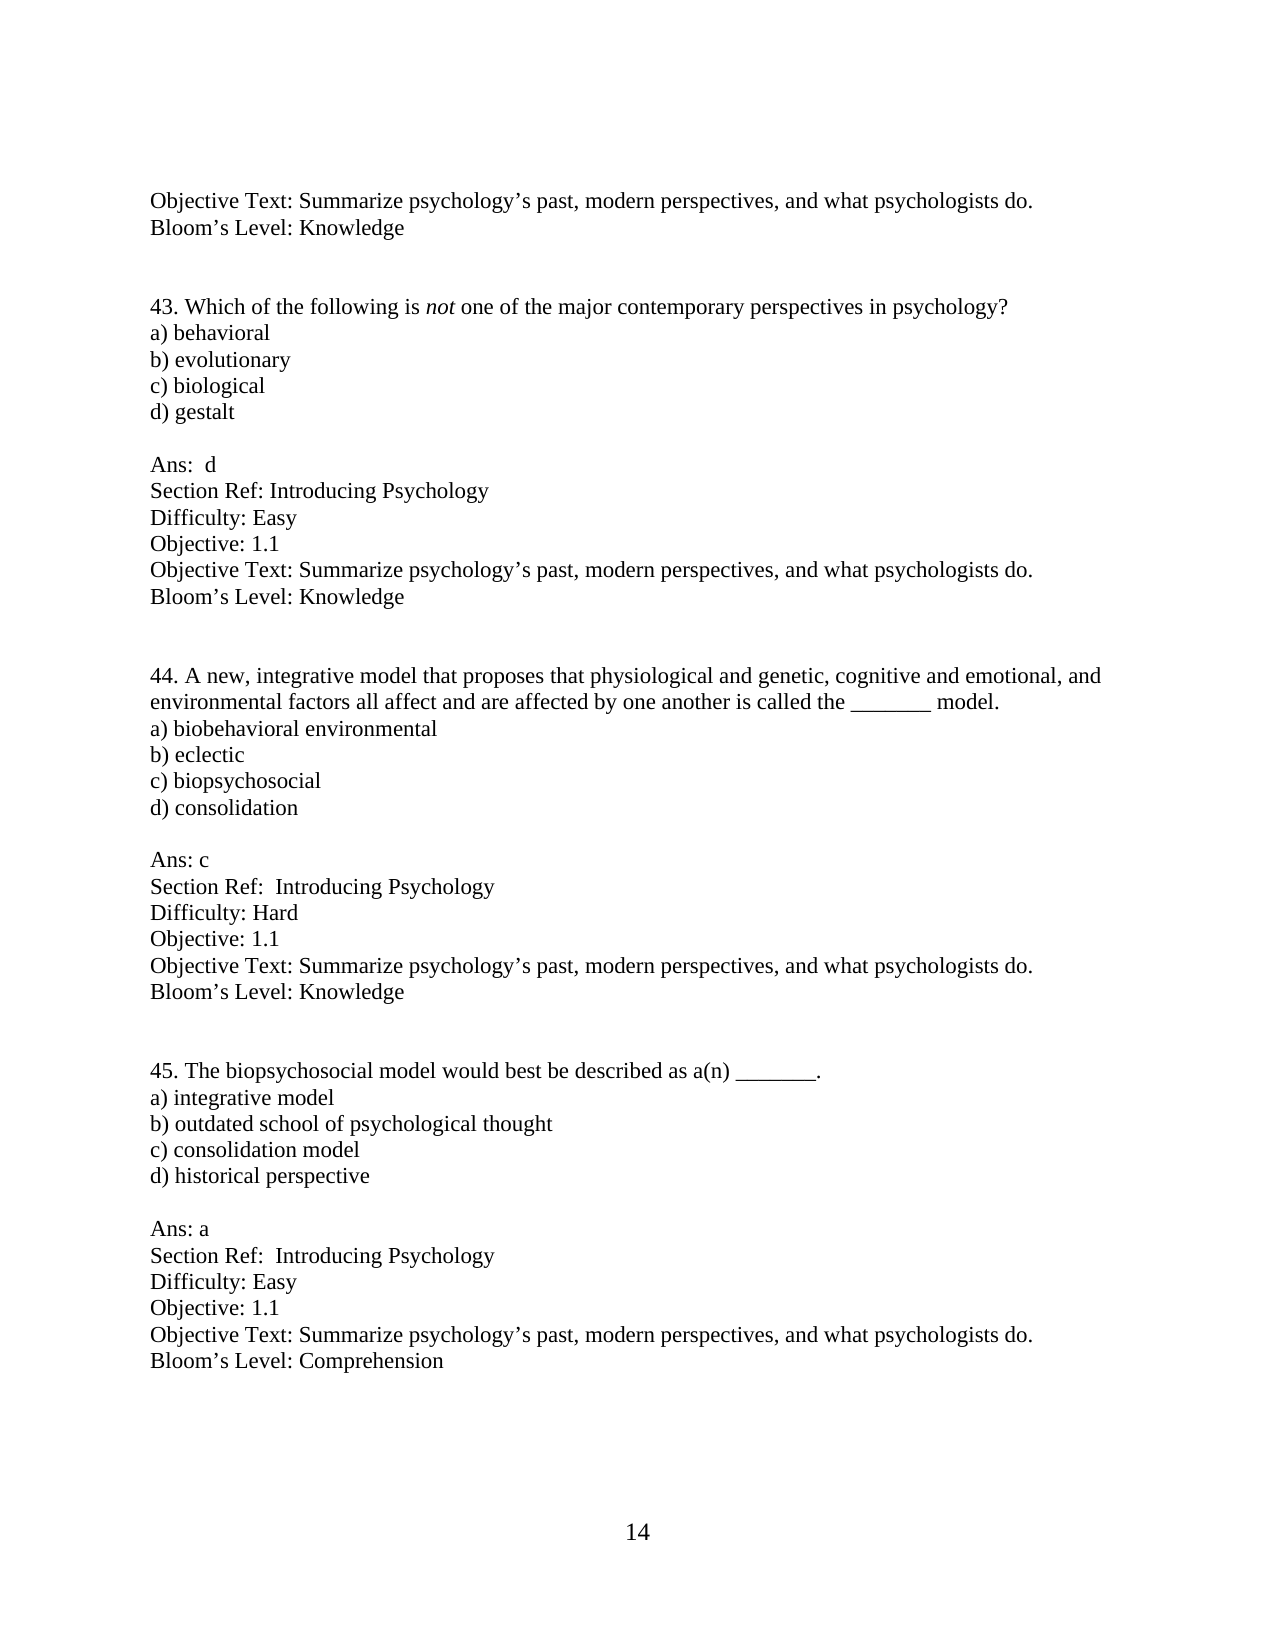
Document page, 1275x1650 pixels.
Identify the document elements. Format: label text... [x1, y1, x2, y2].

text Objective: 1.1 [150, 530, 1125, 556]
text Section Ref: Introducing Psychology [150, 1242, 1125, 1268]
text d) gestalt [150, 398, 1125, 425]
text c) consolidation model [150, 1136, 1125, 1163]
text Bloom’s Level: Comprehension [150, 1347, 1125, 1373]
text Difficulty: Easy [150, 504, 1125, 530]
text Objective: 1.1 [150, 1294, 1125, 1321]
text c) biopsychosocial [150, 767, 1125, 794]
text Objective: 1.1 [150, 925, 1125, 952]
text Difficulty: Hard [150, 899, 1125, 925]
text a) integrative model [150, 1083, 1125, 1110]
text Difficulty: Easy [150, 1268, 1125, 1294]
text Objective Text: Summarize psychology’s past, modern perspectives, and what psychologists do. [150, 1321, 1125, 1347]
text Bloom’s Level: Knowledge [150, 583, 1125, 609]
text a) biobehavioral environmental [150, 714, 1125, 741]
text Objective Text: Summarize psychology’s past, modern perspectives, and what psychologists do. [150, 556, 1125, 583]
text Bloom’s Level: Knowledge [150, 978, 1125, 1004]
text b) eclectic [150, 741, 1125, 767]
text d) historical perspective [150, 1163, 1125, 1189]
text Ans: d [150, 451, 1125, 477]
text c) biological [150, 372, 1125, 398]
text Ans: a [150, 1215, 1125, 1242]
text Objective Text: Summarize psychology’s past, modern perspectives, and what psychologists do. [150, 187, 1125, 214]
text 44. A new, integrative model that proposes that physiological and genetic, cognitive and emotional, and environmental factors all affect and are affected by one another is called the _______ model. [150, 662, 1125, 714]
text Ans: c [150, 846, 1125, 873]
text b) evolutionary [150, 346, 1125, 372]
text Objective Text: Summarize psychology’s past, modern perspectives, and what psychologists do. [150, 952, 1125, 978]
text Bloom’s Level: Knowledge [150, 214, 1125, 240]
text 43. Which of the following is not one of the major contemporary perspectives in psychology? [150, 293, 1125, 319]
text Section Ref: Introducing Psychology [150, 873, 1125, 899]
text a) behavioral [150, 319, 1125, 346]
text Section Ref: Introducing Psychology [150, 477, 1125, 504]
text b) outdated school of psychological thought [150, 1110, 1125, 1136]
text d) consolidation [150, 794, 1125, 820]
text 45. The biopsychosocial model would best be described as a(n) _______. [150, 1057, 1125, 1083]
